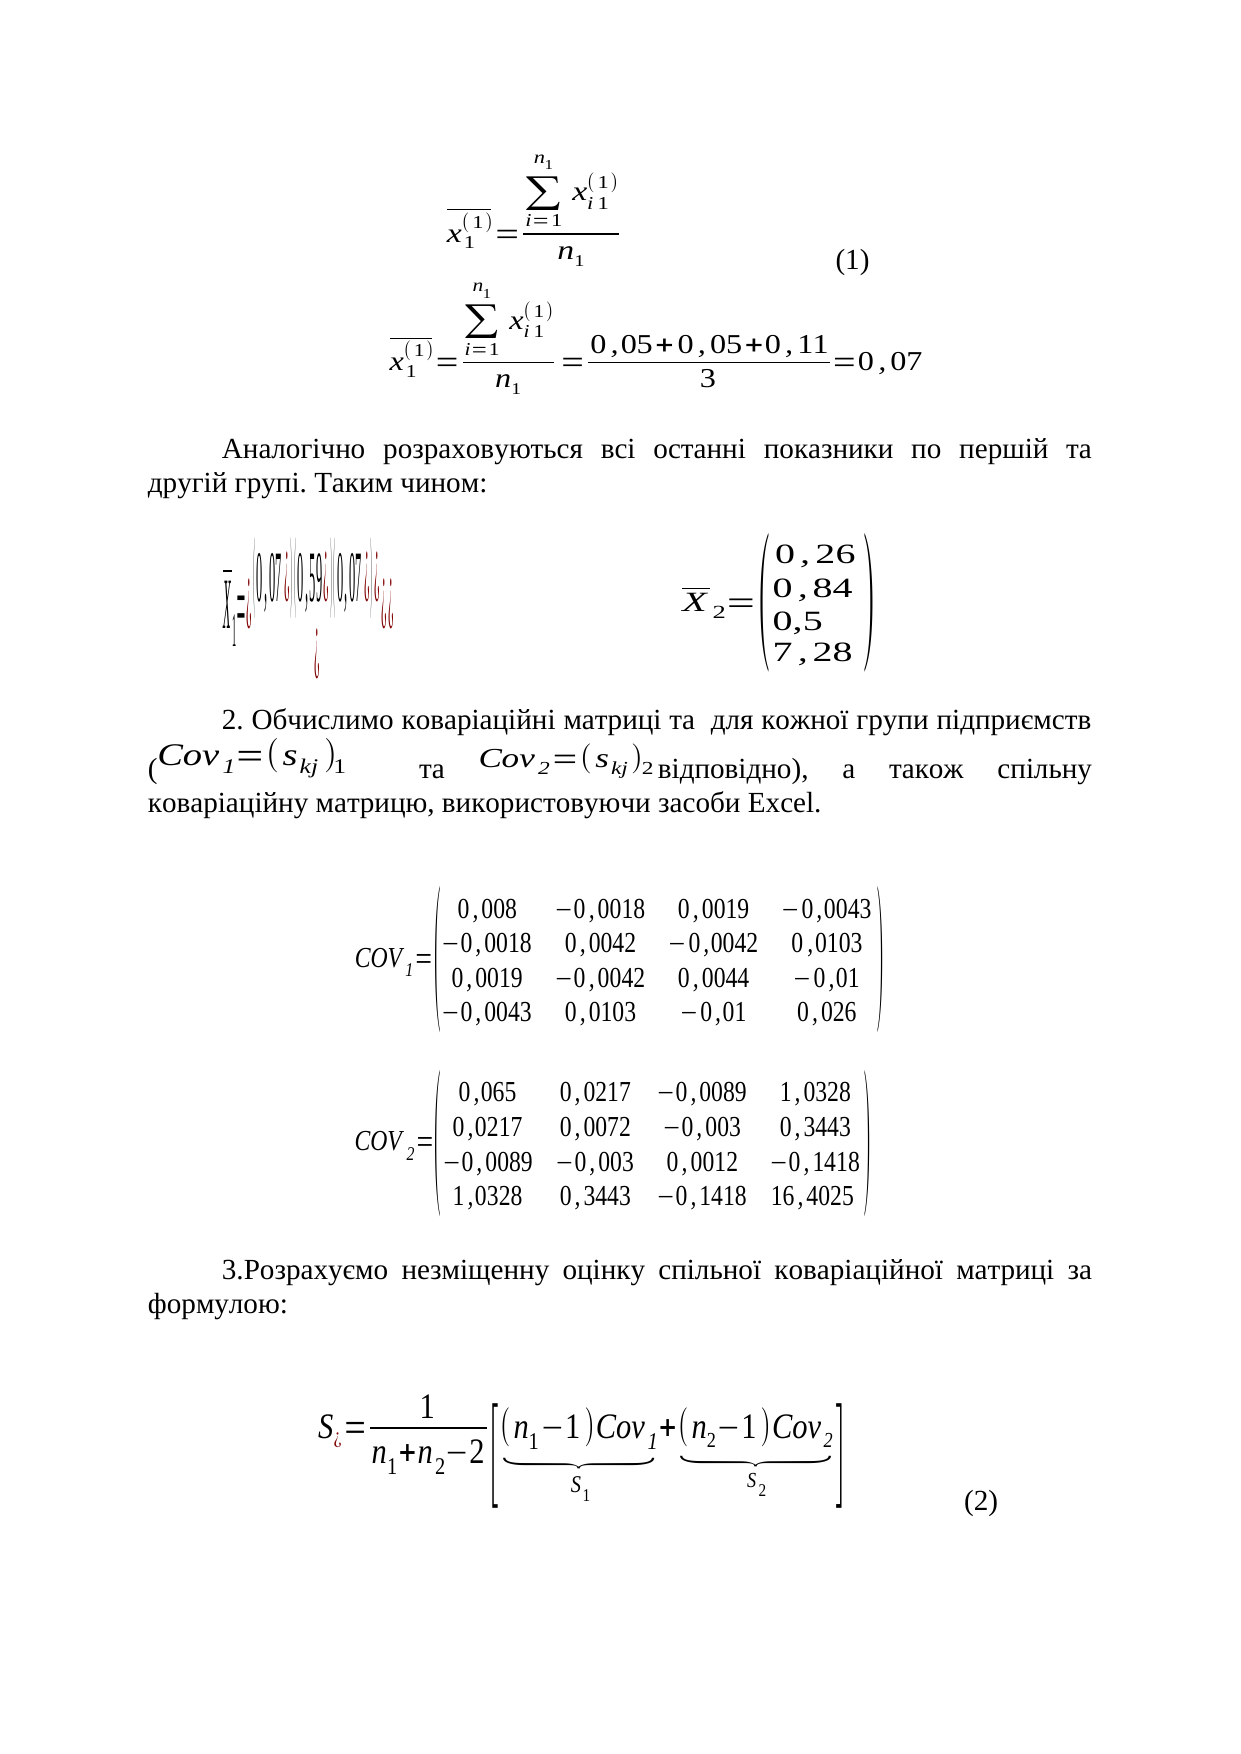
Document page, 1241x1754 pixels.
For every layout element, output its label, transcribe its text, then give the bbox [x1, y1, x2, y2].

text Аналогічно розраховуються всі останні показники по першій та другій групі. Таким чином: [148, 432, 1092, 499]
text (2) [148, 1387, 1092, 1516]
text 2. Обчислимо коваріаційні матриці та для кожної групи підприємств ( та відповідно), а також спільну коваріаційну матрицю, використовуючи засоби Excel. [148, 702, 1092, 818]
text (1) [148, 148, 1092, 276]
text 3.Розрахуємо незміщенну оцінку спільної коваріаційної матриці за формулою: [148, 1252, 1092, 1319]
